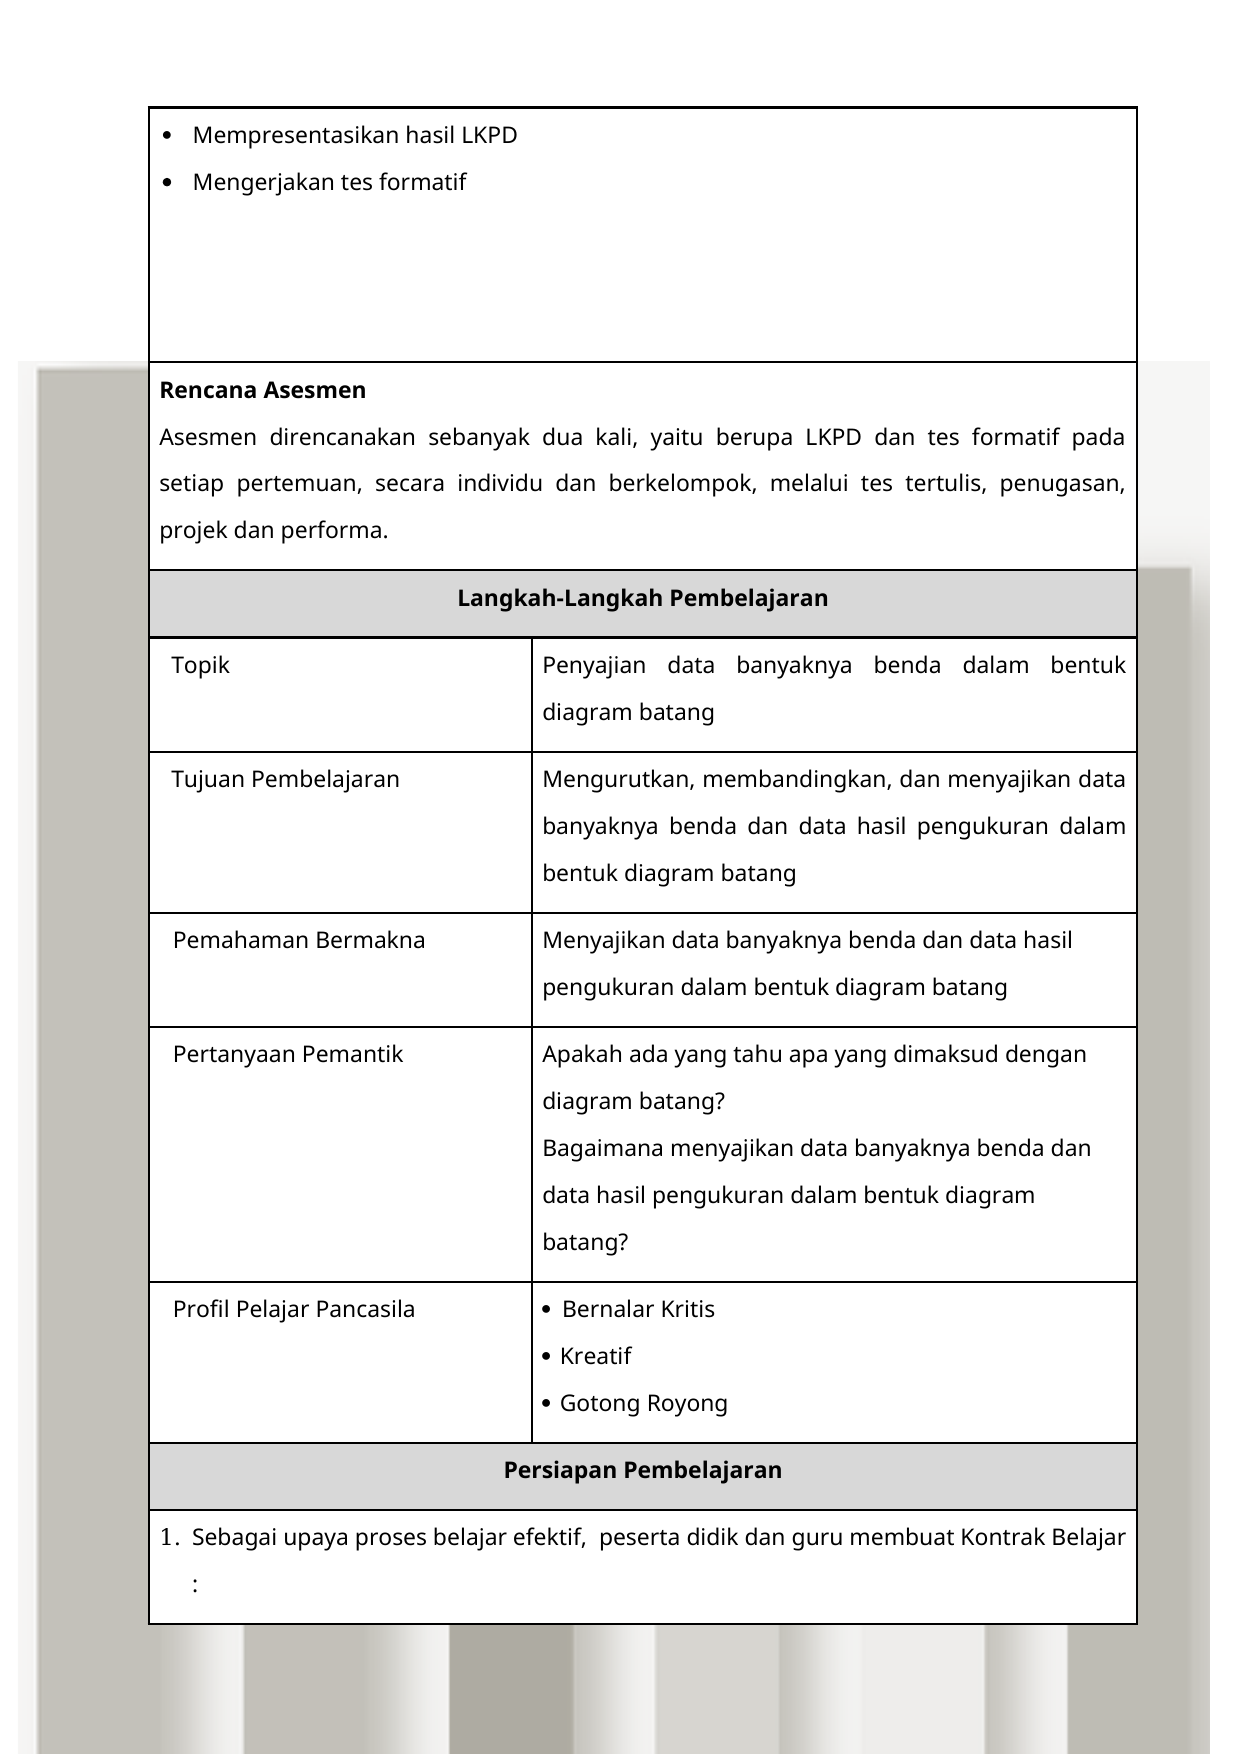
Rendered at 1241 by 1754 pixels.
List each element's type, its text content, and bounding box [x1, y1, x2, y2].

table_cell Persiapan Pembelajaran [150, 1444, 1136, 1509]
table_cell Rencana Asesmen Asesmen direncanakan sebanyak dua kali, yaitu berupa LKPD dan tes formatif pada setiap pertemuan, secara individu dan berkelompok, melalui tes tertulis, penugasan, projek dan performa. [150, 363, 1136, 569]
table_cell Pertanyaan Pemantik [150, 1028, 531, 1281]
table_cell Apakah ada yang tahu apa yang dimaksud dengan diagram batang? Bagaimana menyajikan data banyaknya benda dan data hasil pengukuran dalam bentuk diagram batang? [533, 1028, 1136, 1281]
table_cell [150, 109, 1136, 361]
table_cell Tujuan Pembelajaran [150, 753, 531, 912]
table_cell Profil Pelajar Pancasila [150, 1283, 531, 1442]
table_cell Langkah-Langkah Pembelajaran [150, 571, 1136, 636]
table_cell Penyajian data banyaknya benda dalam bentuk diagram batang [533, 639, 1136, 751]
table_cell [150, 1511, 1136, 1623]
table_cell Mengurutkan, membandingkan, dan menyajikan data banyaknya benda dan data hasil pengukuran dalam bentuk diagram batang [533, 753, 1136, 912]
table_cell Bernalar Kritis Kreatif Gotong Royong [533, 1283, 1136, 1442]
table_cell Topik [150, 639, 531, 751]
table_cell Pemahaman Bermakna [150, 914, 531, 1026]
table_cell Menyajikan data banyaknya benda dan data hasil pengukuran dalam bentuk diagram batang [533, 914, 1136, 1026]
